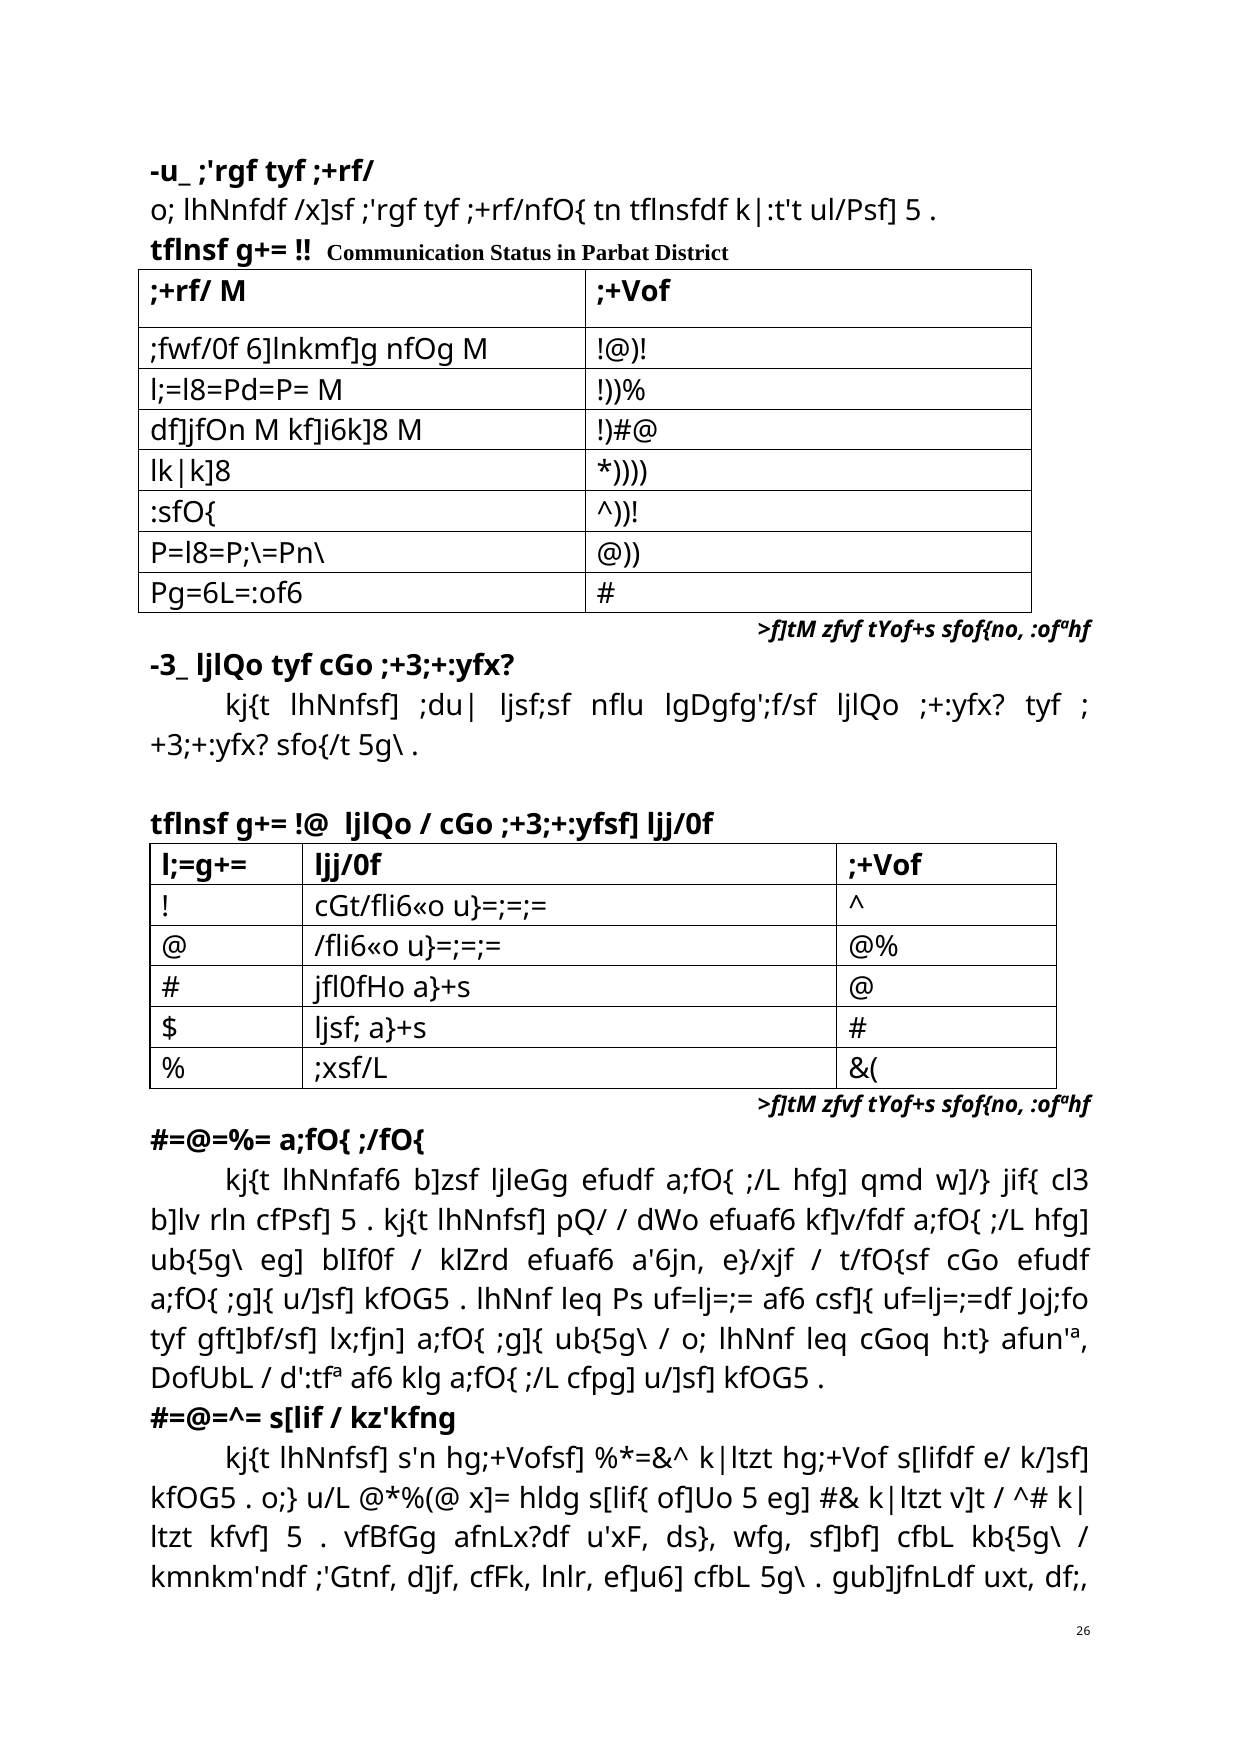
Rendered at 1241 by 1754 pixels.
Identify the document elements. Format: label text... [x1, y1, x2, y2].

table_cell @ [151, 926, 302, 965]
table_cell :sfO{ [139, 491, 585, 531]
table_cell ljsf; a}+s [303, 1007, 836, 1047]
table_cell $ [151, 1007, 302, 1047]
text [150, 1437, 1090, 1596]
table_cell P=l8=P;\=Pn\ [139, 532, 585, 572]
table_cell jfl0fHo a}+s [303, 966, 836, 1006]
table_cell l;=l8=Pd=P= M [139, 369, 585, 409]
text #=@=^= s[lif / kz'kfng [150, 1397, 1090, 1437]
table_cell # [151, 966, 302, 1006]
text tflnsf g+= !! Communication Status in Parbat District [150, 229, 1090, 269]
table_cell !))% [586, 369, 1031, 409]
table_cell @)) [586, 532, 1031, 572]
text kj{t lhNnfaf6 b]zsf ljleGg efudf a;fO{ ;/L hfg] qmd w]/} jif{ cl3 b]lv rln cfPsf] 5 . kj{t lhNnfsf] pQ/ / dWo efuaf6 kf]v/fdf a;fO{ ;/L hfg] ub{5g\ eg] blIf0f / klZrd efuaf6 a'6jn, e}/xjf / t/fO{sf cGo efudf a;fO{ ;g]{ u/]sf] kfOG5 . lhNnf leq Ps uf=lj=;= af6 csf]{ uf=lj=;=df Joj;fo tyf gft]bf/sf] lx;fjn] a;fO{ ;g]{ ub{5g\ / o; lhNnf leq cGoq h:t} afun'ª, DofUbL / d':tfª af6 klg a;fO{ ;/L cfpg] u/]sf] kfOG5 . [150, 1159, 1090, 1397]
text >f]tM zfvf tYof+s sfof{no, :ofªhf [150, 613, 1090, 644]
text tflnsf g+= !@ ljlQo / cGo ;+3;+:yfsf] ljj/0f [150, 803, 1090, 843]
table_cell % [151, 1048, 302, 1087]
table_cell ;xsf/L [303, 1048, 836, 1087]
table_cell Pg=6L=:of6 [139, 573, 585, 612]
table_cell @% [837, 926, 1056, 965]
table_header ;+rf/ M [139, 270, 585, 327]
table_cell lk|k]8 [139, 450, 585, 490]
text #=@=%= a;fO{ ;/fO{ [150, 1120, 1090, 1159]
text >f]tM zfvf tYof+s sfof{no, :ofªhf [150, 1088, 1090, 1120]
table_cell ^))! [586, 491, 1031, 531]
table_cell ;fwf/0f 6]lnkmf]g nfOg M [139, 328, 585, 368]
table_cell cGt/fli6«o u}=;=;= [303, 885, 836, 924]
table_cell &( [837, 1048, 1056, 1087]
table_header l;=g+= [151, 844, 302, 884]
text -u_ ;'rgf tyf ;+rf/ [150, 150, 1090, 190]
table_cell /fli6«o u}=;=;= [303, 926, 836, 965]
table_header ;+Vof [586, 270, 1031, 327]
table_cell # [837, 1007, 1056, 1047]
table_cell !)#@ [586, 410, 1031, 449]
table_cell ^ [837, 885, 1056, 924]
table_header ;+Vof [837, 844, 1056, 884]
table_header ljj/0f [303, 844, 836, 884]
table_cell ! [151, 885, 302, 924]
table_cell # [586, 573, 1031, 612]
text o; lhNnfdf /x]sf ;'rgf tyf ;+rf/nfO{ tn tflnsfdf k|:t't ul/Psf] 5 . [150, 190, 1090, 229]
table_cell *)))) [586, 450, 1031, 490]
text kj{t lhNnfsf] ;du| ljsf;sf nflu lgDgfg';f/sf ljlQo ;+:yfx? tyf ;+3;+:yfx? sfo{/t 5g\ . [150, 684, 1090, 764]
table_cell @ [837, 966, 1056, 1006]
table_cell df]jfOn M kf]i6k]8 M [139, 410, 585, 449]
table_cell !@)! [586, 328, 1031, 368]
text -3_ ljlQo tyf cGo ;+3;+:yfx? [150, 644, 1090, 684]
